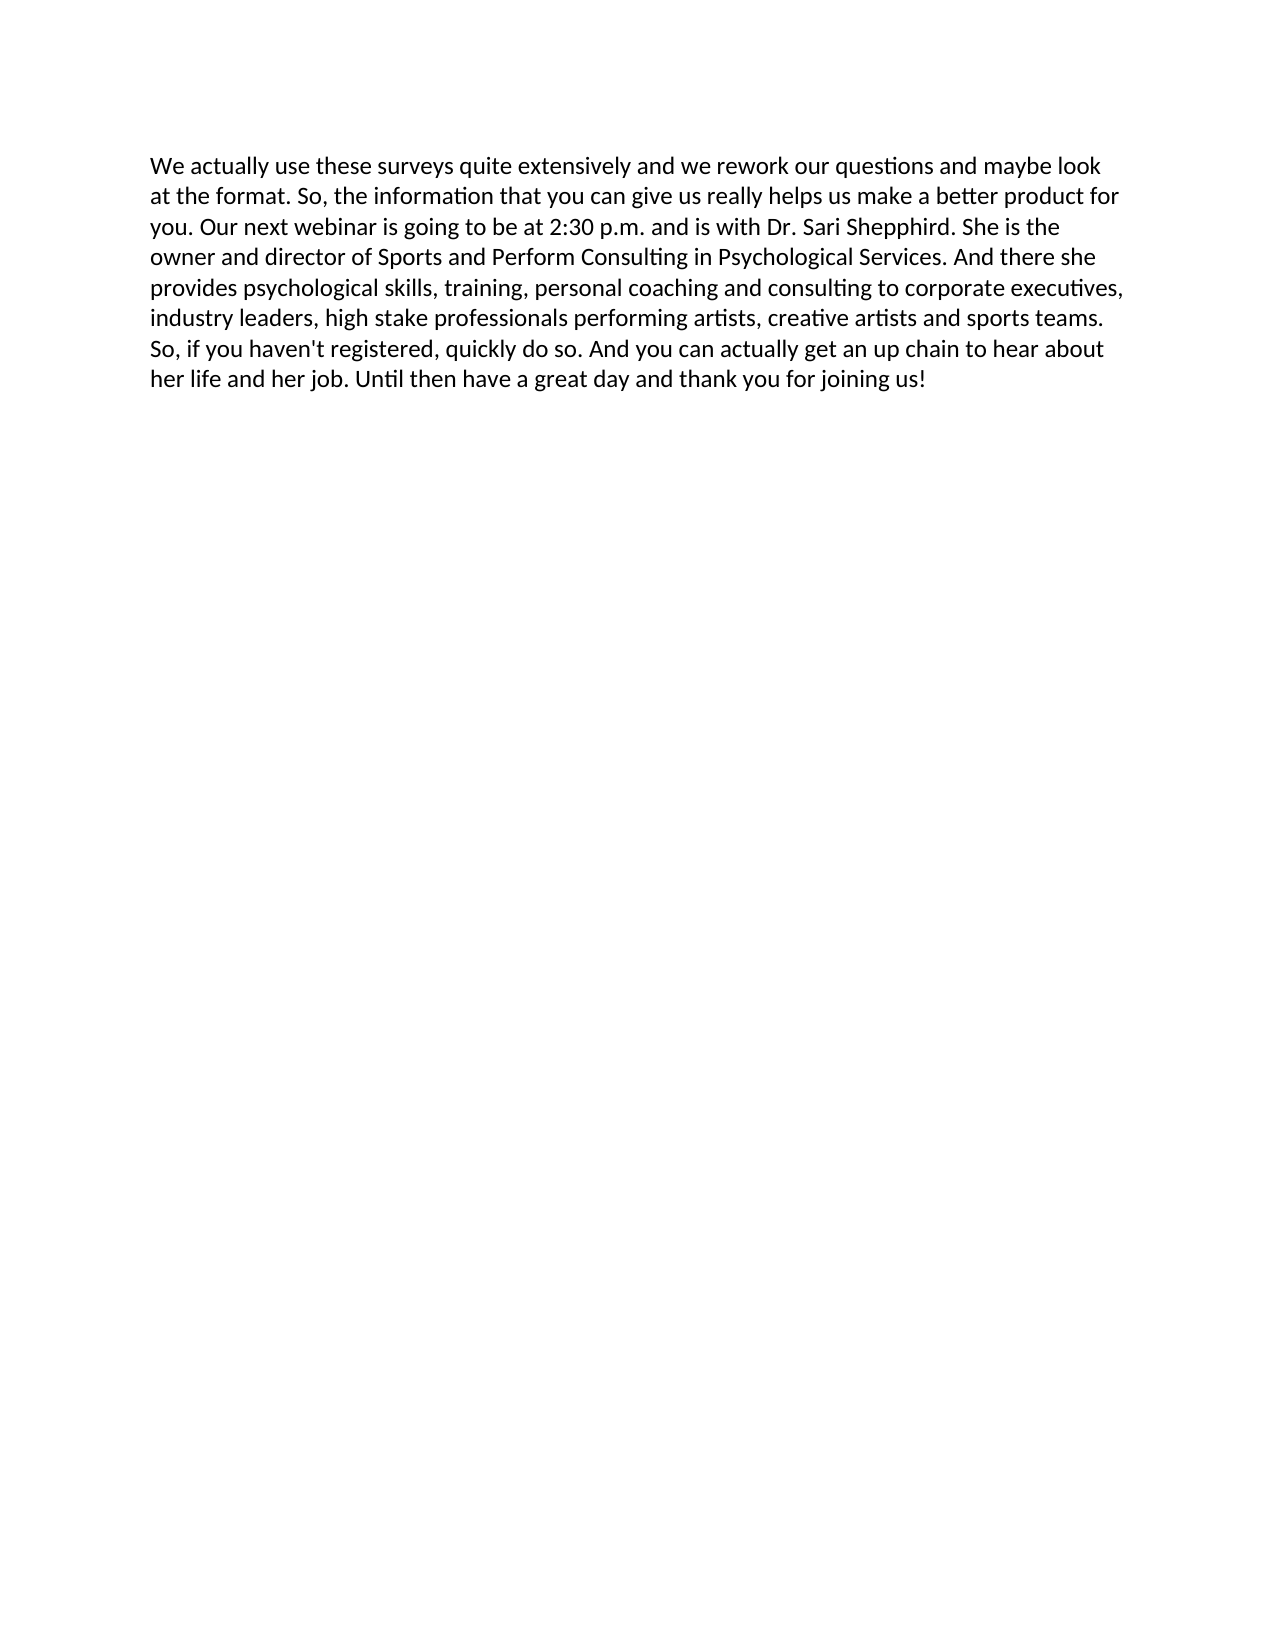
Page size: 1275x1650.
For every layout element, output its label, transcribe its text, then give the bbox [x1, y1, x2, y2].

text We actually use these surveys quite extensively and we rework our questions and maybe look at the format. So, the information that you can give us really helps us make a better product for you. Our next webinar is going to be at 2:30 p.m. and is with Dr. Sari Shepphird. She is the owner and director of Sports and Perform Consulting in Psychological Services. And there she provides psychological skills, training, personal coaching and consulting to corporate executives, industry leaders, high stake professionals performing artists, creative artists and sports teams. So, if you haven't registered, quickly do so. And you can actually get an up chain to hear about her life and her job. Until then have a great day and thank you for joining us! [150, 150, 1125, 394]
